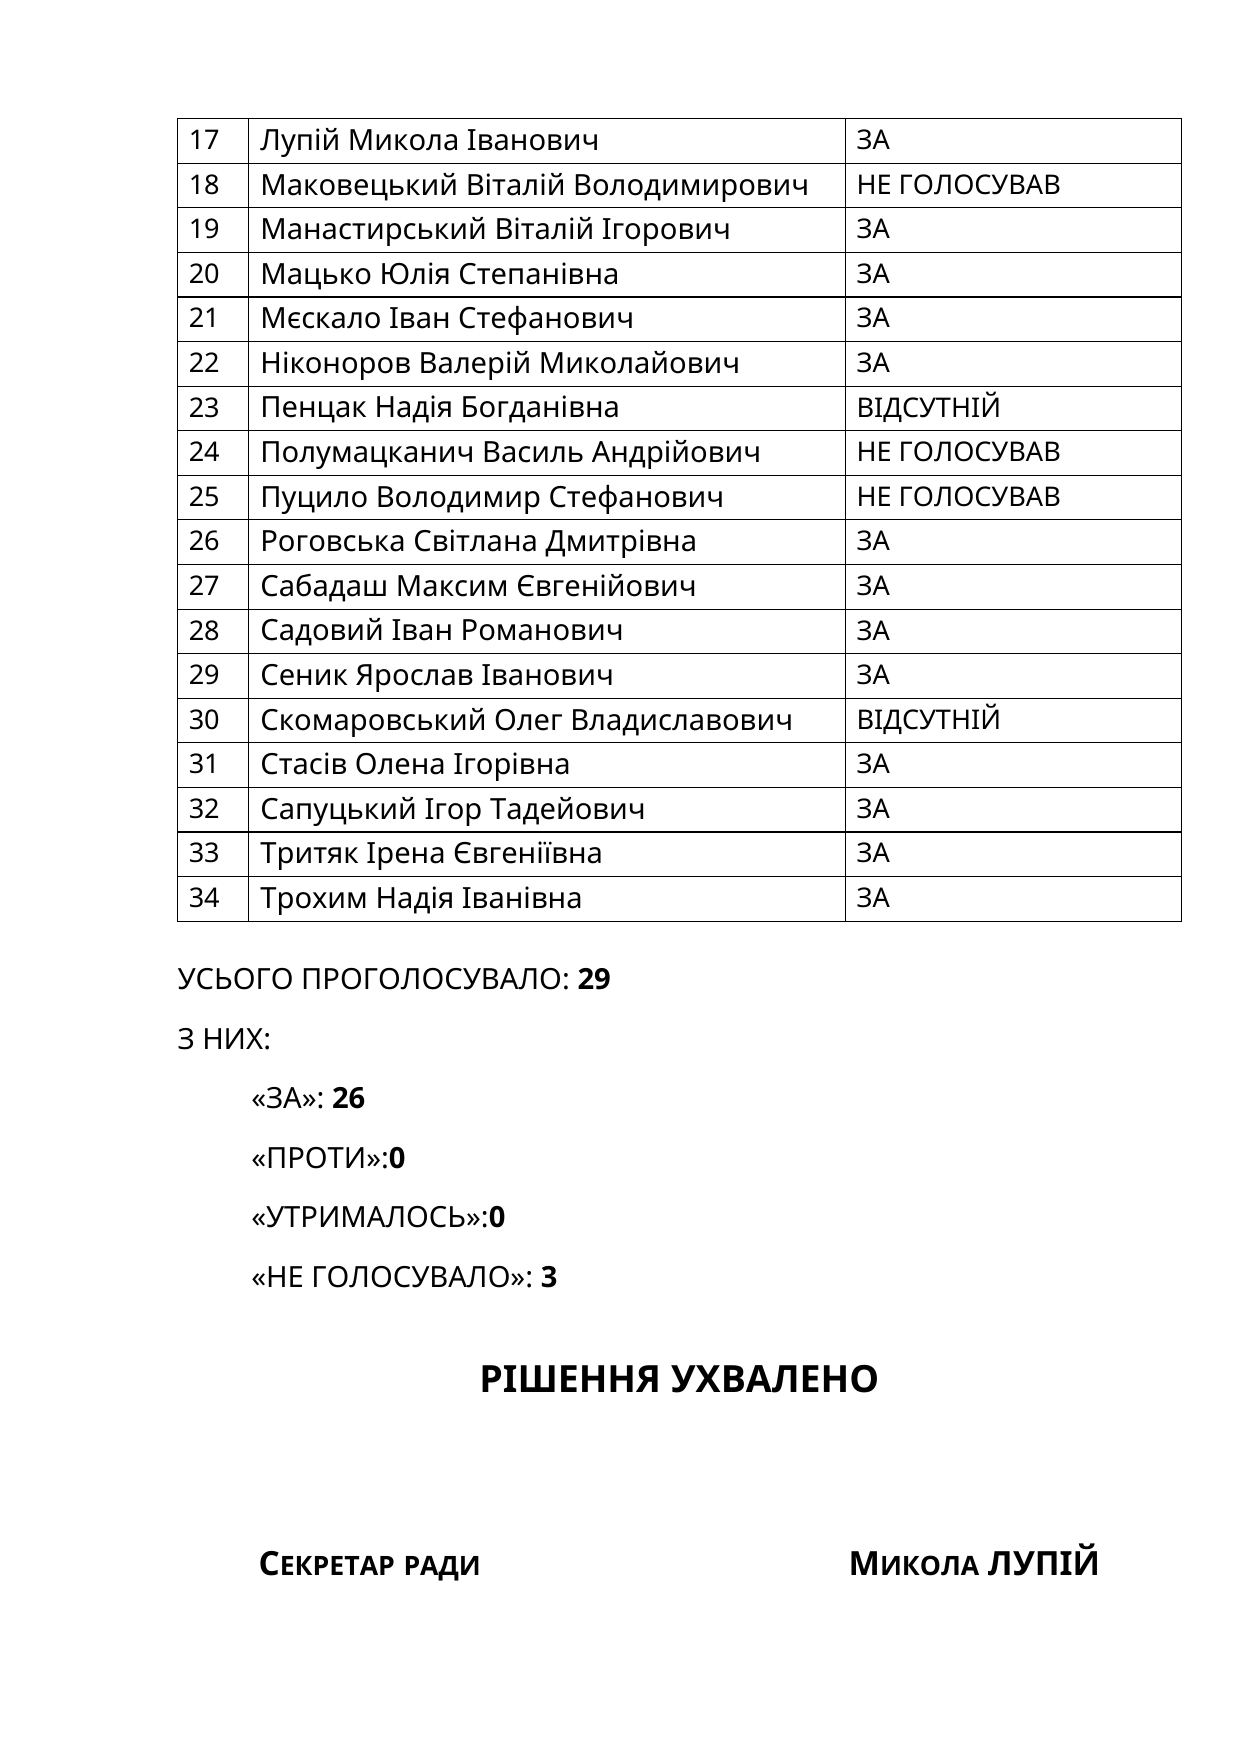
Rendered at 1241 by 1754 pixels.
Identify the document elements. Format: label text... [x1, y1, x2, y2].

table_cell 30 [178, 699, 248, 742]
text З НИХ: [177, 1018, 1181, 1058]
table_cell ЗА [846, 119, 1181, 163]
table_cell Сабадаш Максим Євгенійович [249, 565, 845, 608]
table_cell 26 [178, 520, 248, 564]
table_cell ЗА [846, 253, 1181, 296]
table_cell Сеник Ярослав Іванович [249, 654, 845, 698]
table_cell 17 [178, 119, 248, 163]
text «НЕ ГОЛОСУВАЛО»: 3 [177, 1256, 1181, 1296]
table_cell 25 [178, 476, 248, 519]
table_cell Мєскало Іван Стефанович [249, 298, 845, 341]
text РІШЕННЯ УХВАЛЕНО [177, 1352, 1181, 1403]
table_cell ЗА [846, 342, 1181, 386]
text «УТРИМАЛОСЬ»:0 [177, 1196, 1181, 1236]
table_cell 31 [178, 743, 248, 787]
table_cell Манастирський Віталій Ігорович [249, 208, 845, 252]
table_cell 34 [178, 877, 248, 921]
table_cell ВІДСУТНІЙ [846, 387, 1181, 430]
table_cell Пенцак Надія Богданівна [249, 387, 845, 430]
table_cell Тритяк Ірена Євгеніївна [249, 833, 845, 876]
table_cell ЗА [846, 520, 1181, 564]
table_cell 19 [178, 208, 248, 252]
table_cell НЕ ГОЛОСУВАВ [846, 164, 1181, 207]
table_cell Скомаровський Олег Владиславович [249, 699, 845, 742]
table_cell ЗА [846, 743, 1181, 787]
text «ПРОТИ»:0 [177, 1137, 1181, 1177]
table_cell ЗА [846, 565, 1181, 608]
table_cell 24 [178, 431, 248, 475]
table_cell Стасів Олена Ігорівна [249, 743, 845, 787]
table_cell 32 [178, 788, 248, 831]
table_cell ЗА [846, 208, 1181, 252]
table_cell 22 [178, 342, 248, 386]
table_cell НЕ ГОЛОСУВАВ [846, 476, 1181, 519]
table_cell 27 [178, 565, 248, 608]
table_cell ЗА [846, 877, 1181, 921]
table_cell 33 [178, 833, 248, 876]
table_cell Пуцило Володимир Стефанович [249, 476, 845, 519]
table_cell 21 [178, 298, 248, 341]
table_cell ЗА [846, 788, 1181, 831]
table_cell Полумацканич Василь Андрійович [249, 431, 845, 475]
table_cell Лупій Микола Іванович [249, 119, 845, 163]
table_cell Мацько Юлія Степанівна [249, 253, 845, 296]
table_cell Роговська Світлана Дмитрівна [249, 520, 845, 564]
table_cell ЗА [846, 833, 1181, 876]
table_cell ЗА [846, 654, 1181, 698]
table_cell Ніконоров Валерій Миколайович [249, 342, 845, 386]
text Усього проголосувало: 29 [177, 958, 1181, 998]
table_cell 20 [178, 253, 248, 296]
table_cell 29 [178, 654, 248, 698]
table_cell Маковецький Віталій Володимирович [249, 164, 845, 207]
table_cell НЕ ГОЛОСУВАВ [846, 431, 1181, 475]
table_cell ЗА [846, 298, 1181, 341]
table_cell 18 [178, 164, 248, 207]
table_cell Трохим Надія Іванівна [249, 877, 845, 921]
text Секретар ради Микола ЛУПІЙ [177, 1539, 1181, 1585]
table_cell ВІДСУТНІЙ [846, 699, 1181, 742]
table_cell 28 [178, 610, 248, 653]
table_cell Садовий Іван Романович [249, 610, 845, 653]
table_cell 23 [178, 387, 248, 430]
table_cell Сапуцький Ігор Тадейович [249, 788, 845, 831]
text «ЗА»: 26 [177, 1077, 1181, 1117]
table_cell ЗА [846, 610, 1181, 653]
